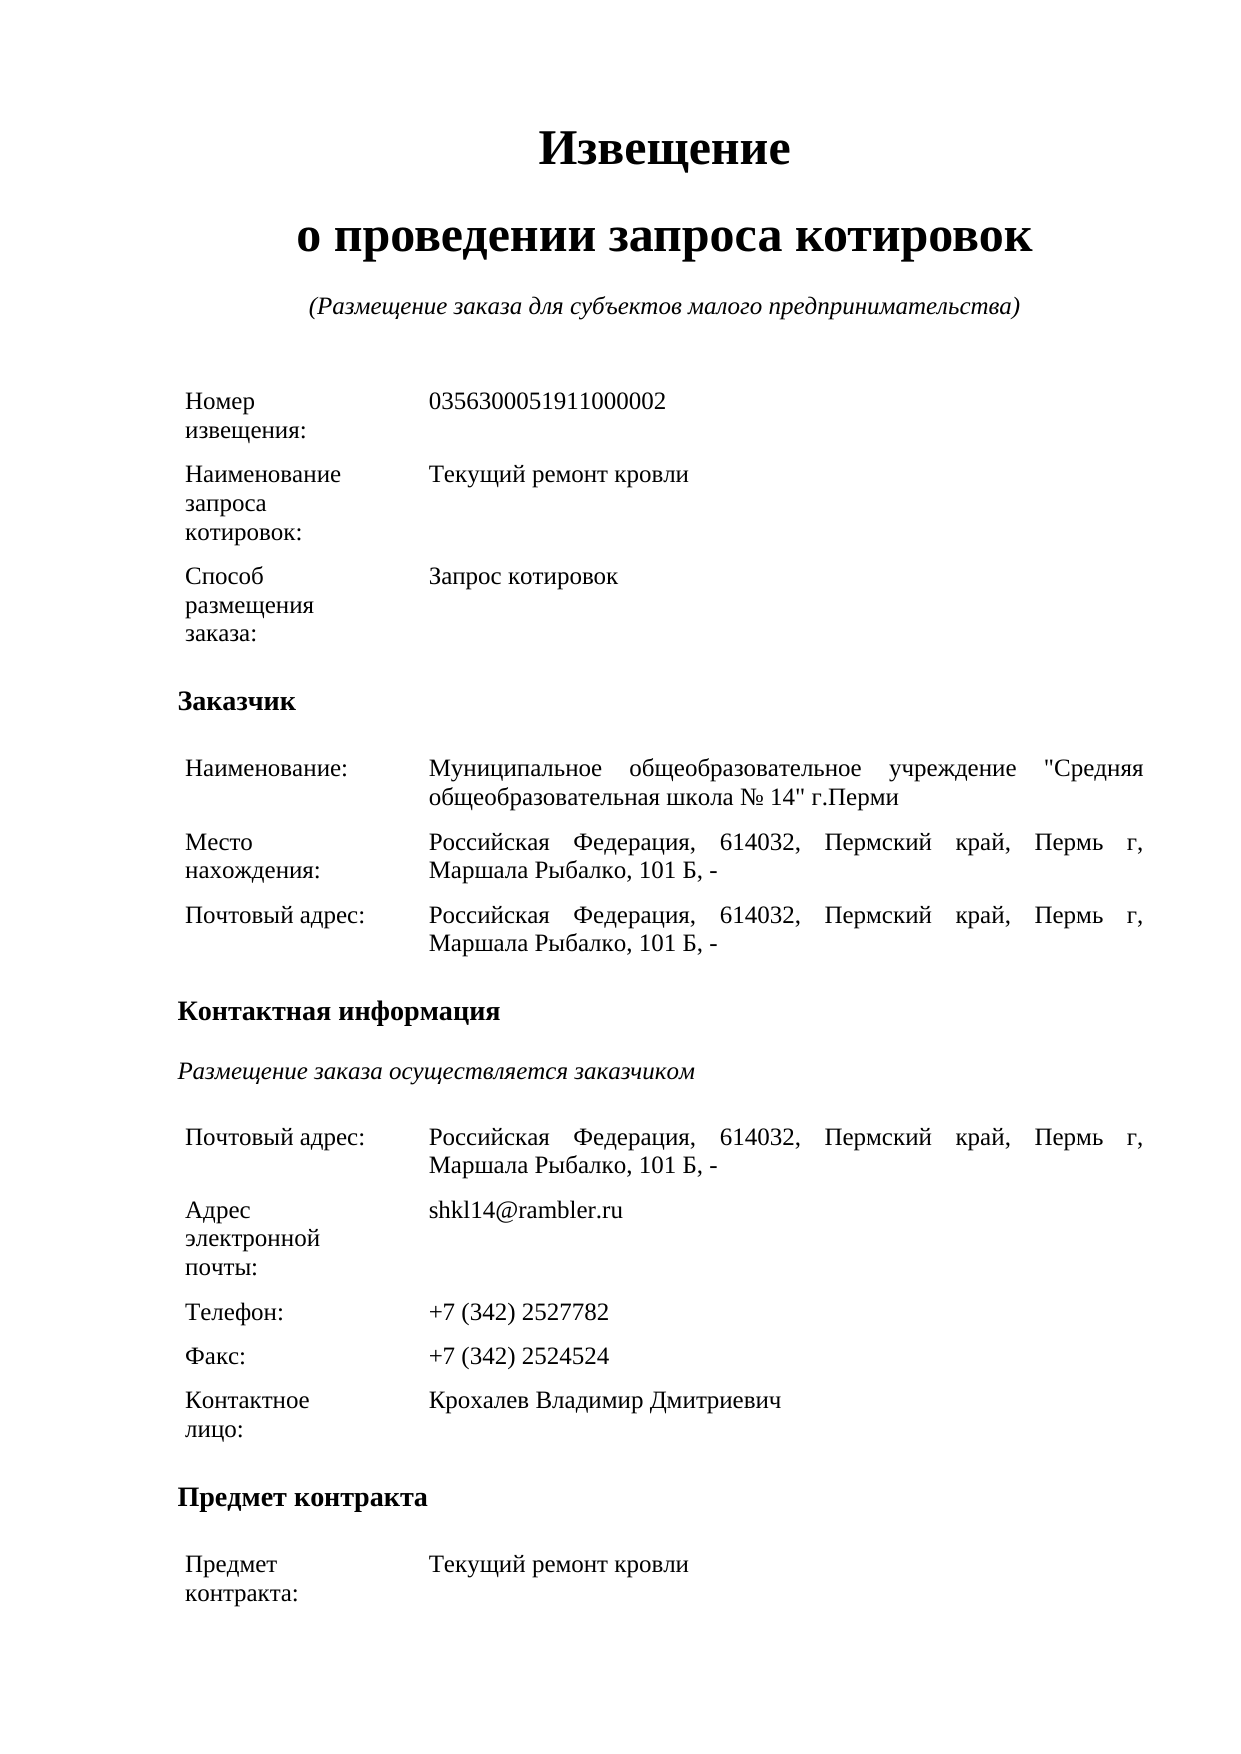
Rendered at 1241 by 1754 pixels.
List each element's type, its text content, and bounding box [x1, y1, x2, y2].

table_header Наименование: [177, 746, 421, 819]
table_cell +7 (342) 2524524 [421, 1333, 1152, 1377]
text Размещение заказа осуществляется заказчиком [177, 1056, 1152, 1084]
table_cell Наименование запроса котировок: [177, 451, 421, 553]
text Заказчик [177, 684, 1152, 717]
table_cell Российская Федерация, 614032, Пермский край, Пермь г, Маршала Рыбалко, 101 Б, - [421, 819, 1152, 892]
table_cell Способ размещения заказа: [177, 553, 421, 655]
table_cell Место нахождения: [177, 819, 421, 892]
table_header Муниципальное общеобразовательное учреждение "Средняя общеобразовательная школа № 14" г.Перми [421, 746, 1152, 819]
table_cell Российская Федерация, 614032, Пермский край, Пермь г, Маршала Рыбалко, 101 Б, - [421, 892, 1152, 965]
table_cell Почтовый адрес: [177, 892, 421, 965]
text (Размещение заказа для субъектов малого предпринимательства) [177, 291, 1152, 320]
table_header 0356300051911000002 [421, 378, 1152, 451]
table_cell Адрес электронной почты: [177, 1187, 421, 1289]
text Извещение [177, 118, 1152, 176]
text Контактная информация [177, 994, 1152, 1027]
table_cell Телефон: [177, 1289, 421, 1333]
table_header Почтовый адрес: [177, 1114, 421, 1187]
table_cell Запрос котировок [421, 553, 1152, 655]
table_cell Контактное лицо: [177, 1378, 421, 1451]
table_header Российская Федерация, 614032, Пермский край, Пермь г, Маршала Рыбалко, 101 Б, - [421, 1114, 1152, 1187]
table_cell shkl14@rambler.ru [421, 1187, 1152, 1289]
table_cell Крохалев Владимир Дмитриевич [421, 1378, 1152, 1451]
table_cell Текущий ремонт кровли [421, 451, 1152, 553]
table_header Предмет контракта: [177, 1541, 421, 1614]
table_cell Факс: [177, 1333, 421, 1377]
text Предмет контракта [177, 1480, 1152, 1512]
table_header Номер извещения: [177, 378, 421, 451]
text о проведении запроса котировок [177, 205, 1152, 262]
table_header Текущий ремонт кровли [421, 1541, 1152, 1614]
table_cell +7 (342) 2527782 [421, 1289, 1152, 1333]
